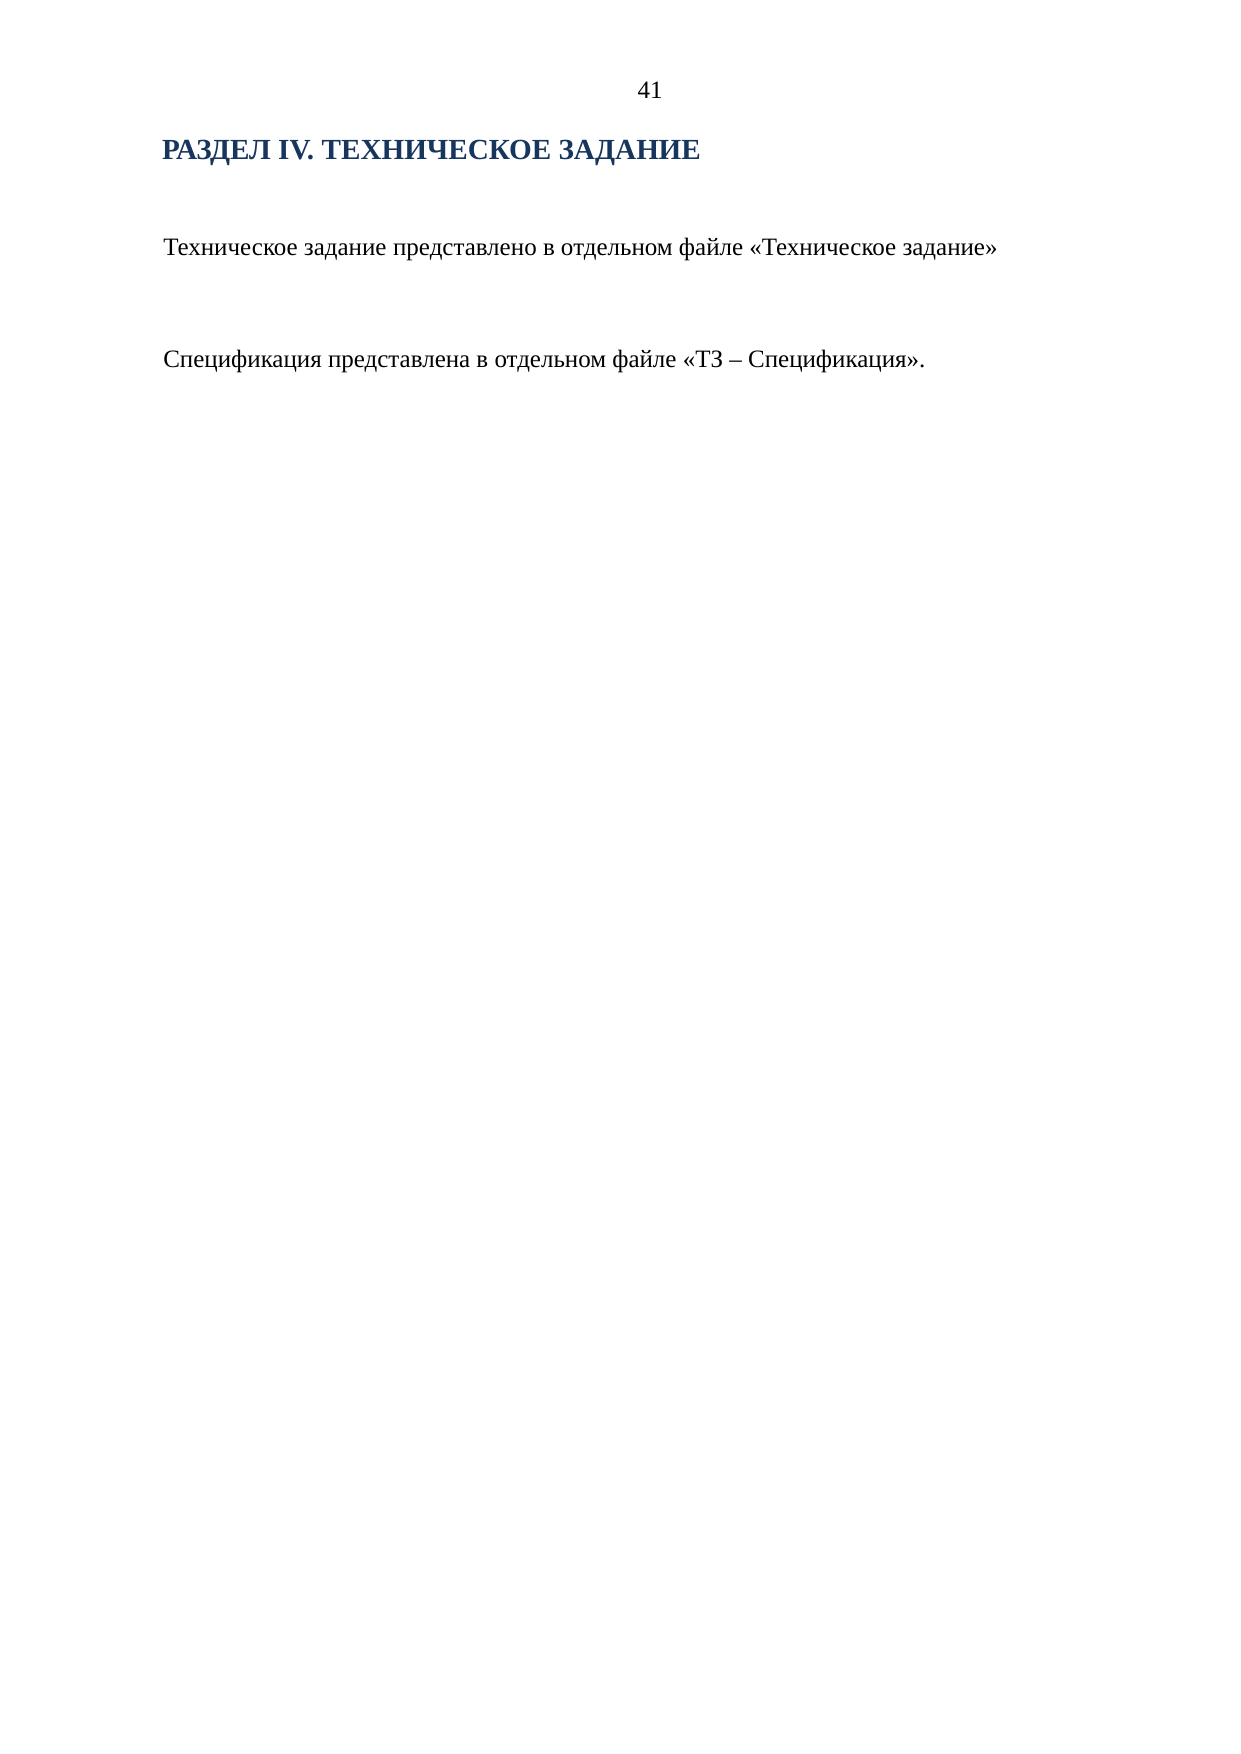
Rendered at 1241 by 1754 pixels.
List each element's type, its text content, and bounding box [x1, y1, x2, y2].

text Техническое задание представлено в отдельном файле «Техническое задание» [163, 232, 1181, 261]
text Спецификация представлена в отдельном файле «ТЗ – Спецификация». [163, 344, 1181, 373]
subtitle РАЗДЕЛ IV. ТЕХНИЧЕСКОЕ ЗАДАНИЕ [118, 132, 1181, 166]
